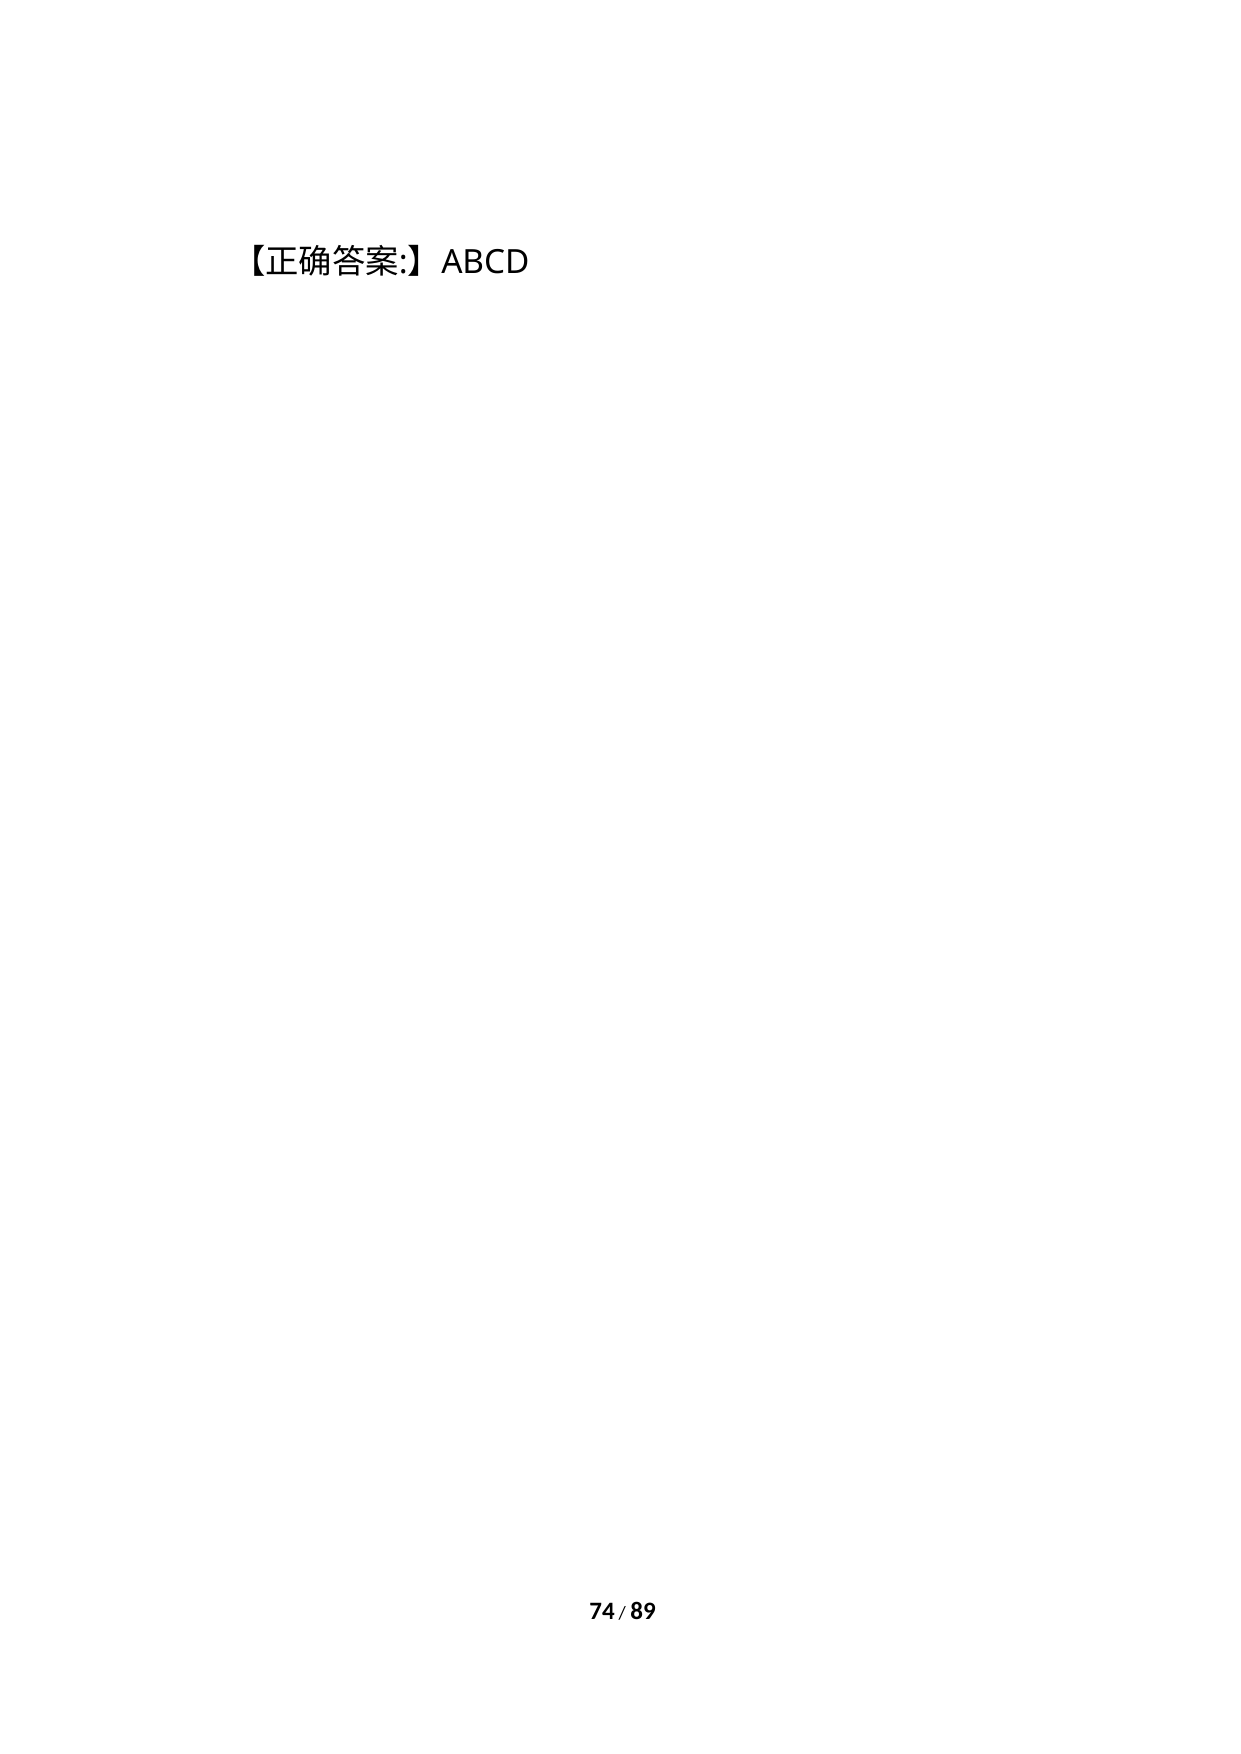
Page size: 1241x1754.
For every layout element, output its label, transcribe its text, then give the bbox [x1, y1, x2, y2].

text 【正确答案:】ABCD [165, 227, 1075, 292]
